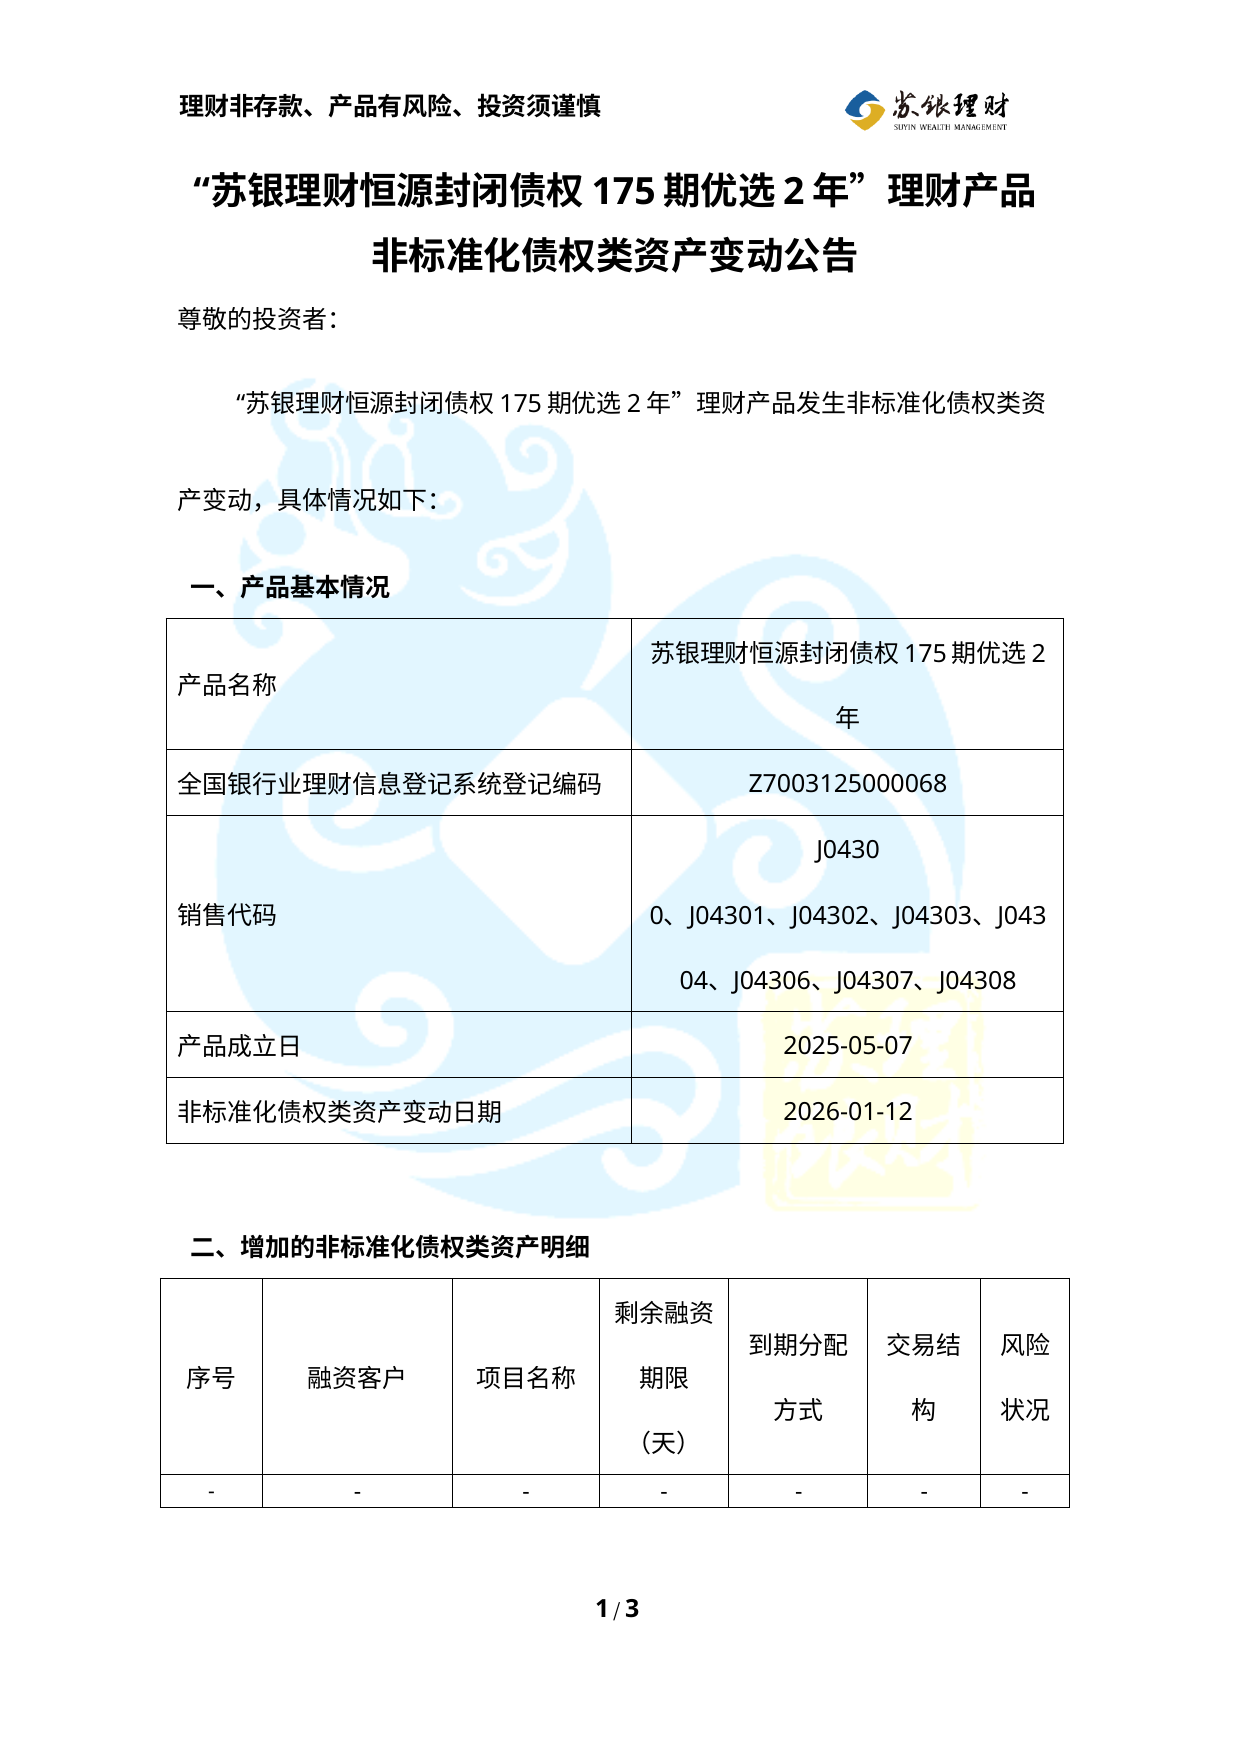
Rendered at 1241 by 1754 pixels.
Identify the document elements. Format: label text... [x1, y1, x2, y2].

table_header 苏银理财恒源封闭债权175期优选2年 [632, 619, 1063, 749]
table_cell Z7003125000068 [632, 750, 1063, 815]
table_cell 非标准化债权类资产变动日期 [167, 1078, 631, 1143]
text “苏银理财恒源封闭债权175期优选2年”理财产品非标准化债权类资产变动公告 [177, 156, 1053, 286]
table_header 剩余融资期限（天） [600, 1279, 728, 1474]
table_cell 销售代码 [167, 816, 631, 1011]
subtitle 二、增加的非标准化债权类资产明细 [190, 1213, 1053, 1278]
table_cell 2026-01-12 [632, 1078, 1063, 1143]
table_header 项目名称 [453, 1279, 599, 1474]
table_header 风险状况 [981, 1279, 1069, 1474]
table_header 序号 [161, 1279, 262, 1474]
table_header 交易结构 [868, 1279, 980, 1474]
table_cell 全国银行业理财信息登记系统登记编码 [167, 750, 631, 815]
table_cell - [263, 1475, 452, 1507]
picture [820, 72, 1039, 143]
table_cell - [729, 1475, 867, 1507]
table_header 融资客户 [263, 1279, 452, 1474]
subtitle 一、产品基本情况 [190, 553, 1053, 618]
table_header 产品名称 [167, 619, 631, 749]
table_cell - [453, 1475, 599, 1507]
table_header 到期分配方式 [729, 1279, 867, 1474]
table_cell J04300、J04301、J04302、J04303、J04304、J04306、J04307、J04308 [632, 816, 1063, 1011]
table_cell 产品成立日 [167, 1012, 631, 1077]
table_cell 2025-05-07 [632, 1012, 1063, 1077]
table_cell - [161, 1475, 262, 1507]
table_cell - [981, 1475, 1069, 1507]
text “苏银理财恒源封闭债权175期优选2年”理财产品发生非标准化债权类资产变动，具体情况如下： [177, 369, 1053, 531]
table_cell - [868, 1475, 980, 1507]
table_cell - [600, 1475, 728, 1507]
text 尊敬的投资者： [177, 286, 1053, 351]
